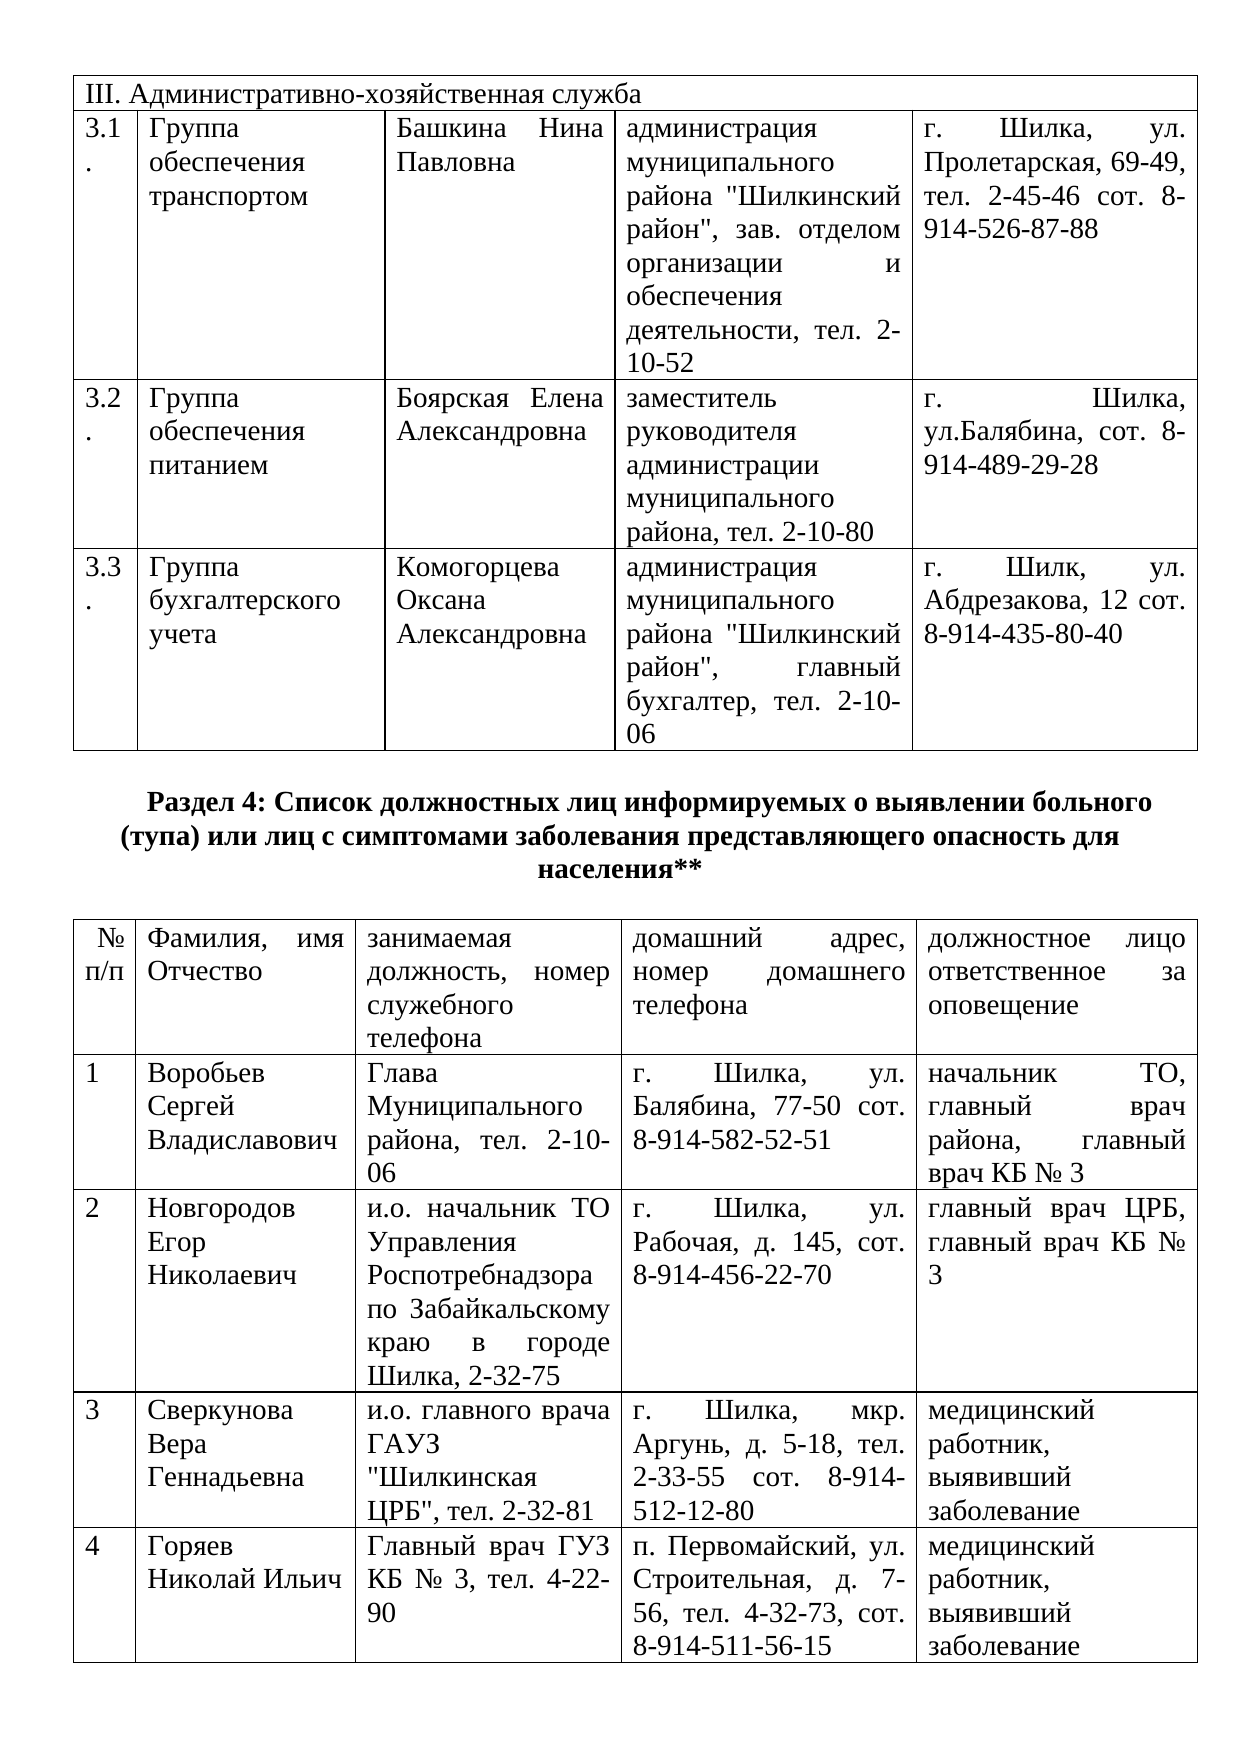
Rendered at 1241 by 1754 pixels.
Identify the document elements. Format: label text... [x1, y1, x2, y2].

table_cell Группа бухгалтерского учета [138, 549, 384, 750]
table_header домашний адрес, номер домашнего телефона [622, 920, 916, 1054]
subtitle Раздел 4: Список должностных лиц информируемых о выявлении больного (тупа) или лиц с симптомами заболевания представляющего опасность для населения** [75, 784, 1165, 885]
table_cell 3.3. [74, 549, 137, 750]
table_cell главный врач ЦРБ, главный врач КБ № 3 [917, 1190, 1197, 1391]
table_cell Группа обеспечения питанием [138, 380, 384, 548]
table_cell п. Первомайский, ул. Строительная, д. 7-56, тел. 4-32-73, сот. 8-914-511-56-15 [622, 1528, 916, 1662]
table_cell Горяев Николай Ильич [136, 1528, 355, 1662]
table_header должностное лицо ответственное за оповещение [917, 920, 1197, 1054]
table_header Фамилия, имя Отчество [136, 920, 355, 1054]
table_cell г. Шилка, ул. Рабочая, д. 145, сот. 8-914-456-22-70 [622, 1190, 916, 1391]
table_cell 2 [74, 1190, 135, 1391]
table_cell заместитель руководителя администрации муниципального района, тел. 2-10-80 [616, 380, 912, 548]
table_cell 3 [74, 1393, 135, 1527]
table_cell Группа обеспечения транспортом [138, 111, 384, 379]
table_cell начальник ТО, главный врач района, главный врач КБ № 3 [917, 1055, 1197, 1189]
table_cell III. Административно-хозяйственная служба [74, 76, 1197, 109]
table_cell Башкина Нина Павловна [386, 111, 614, 379]
table_header № п/п [74, 920, 135, 1054]
table_cell г. Шилк, ул. Абдрезакова, 12 сот. 8-914-435-80-40 [913, 549, 1197, 750]
table_cell и.о. начальник ТО Управления Роспотребнадзора по Забайкальскому краю в городе Шилка, 2-32-75 [356, 1190, 621, 1391]
table_cell администрация муниципального района "Шилкинский район", главный бухгалтер, тел. 2-10-06 [616, 549, 912, 750]
table_cell Комогорцева Оксана Александровна [386, 549, 614, 750]
table_cell Глава Муниципального района, тел. 2-10-06 [356, 1055, 621, 1189]
table_cell Новгородов Егор Николаевич [136, 1190, 355, 1391]
table_cell медицинский работник, выявивший заболевание [917, 1393, 1197, 1527]
table_cell администрация муниципального района "Шилкинский район", зав. отделом организации и обеспечения деятельности, тел. 2-10-52 [616, 111, 912, 379]
table_cell Воробьев Сергей Владиславович [136, 1055, 355, 1189]
table_cell медицинский работник, выявивший заболевание [917, 1528, 1197, 1662]
table_cell 1 [74, 1055, 135, 1189]
table_cell Сверкунова Вера Геннадьевна [136, 1393, 355, 1527]
table_cell 3.2. [74, 380, 137, 548]
table_cell г. Шилка, ул. Пролетарская, 69-49, тел. 2-45-46 сот. 8-914-526-87-88 [913, 111, 1197, 379]
table_cell Боярская Елена Александровна [386, 380, 614, 548]
table_cell г. Шилка, мкр. Аргунь, д. 5-18, тел. 2-33-55 сот. 8-914-512-12-80 [622, 1393, 916, 1527]
table_cell Главный врач ГУЗ КБ № 3, тел. 4-22-90 [356, 1528, 621, 1662]
table_cell 3.1. [74, 111, 137, 379]
table_cell г. Шилка, ул.Балябина, сот. 8-914-489-29-28 [913, 380, 1197, 548]
table_cell и.о. главного врача ГАУЗ "Шилкинская ЦРБ", тел. 2-32-81 [356, 1393, 621, 1527]
table_cell 4 [74, 1528, 135, 1662]
table_cell г. Шилка, ул. Балябина, 77-50 сот. 8-914-582-52-51 [622, 1055, 916, 1189]
table_header занимаемая должность, номер служебного телефона [356, 920, 621, 1054]
